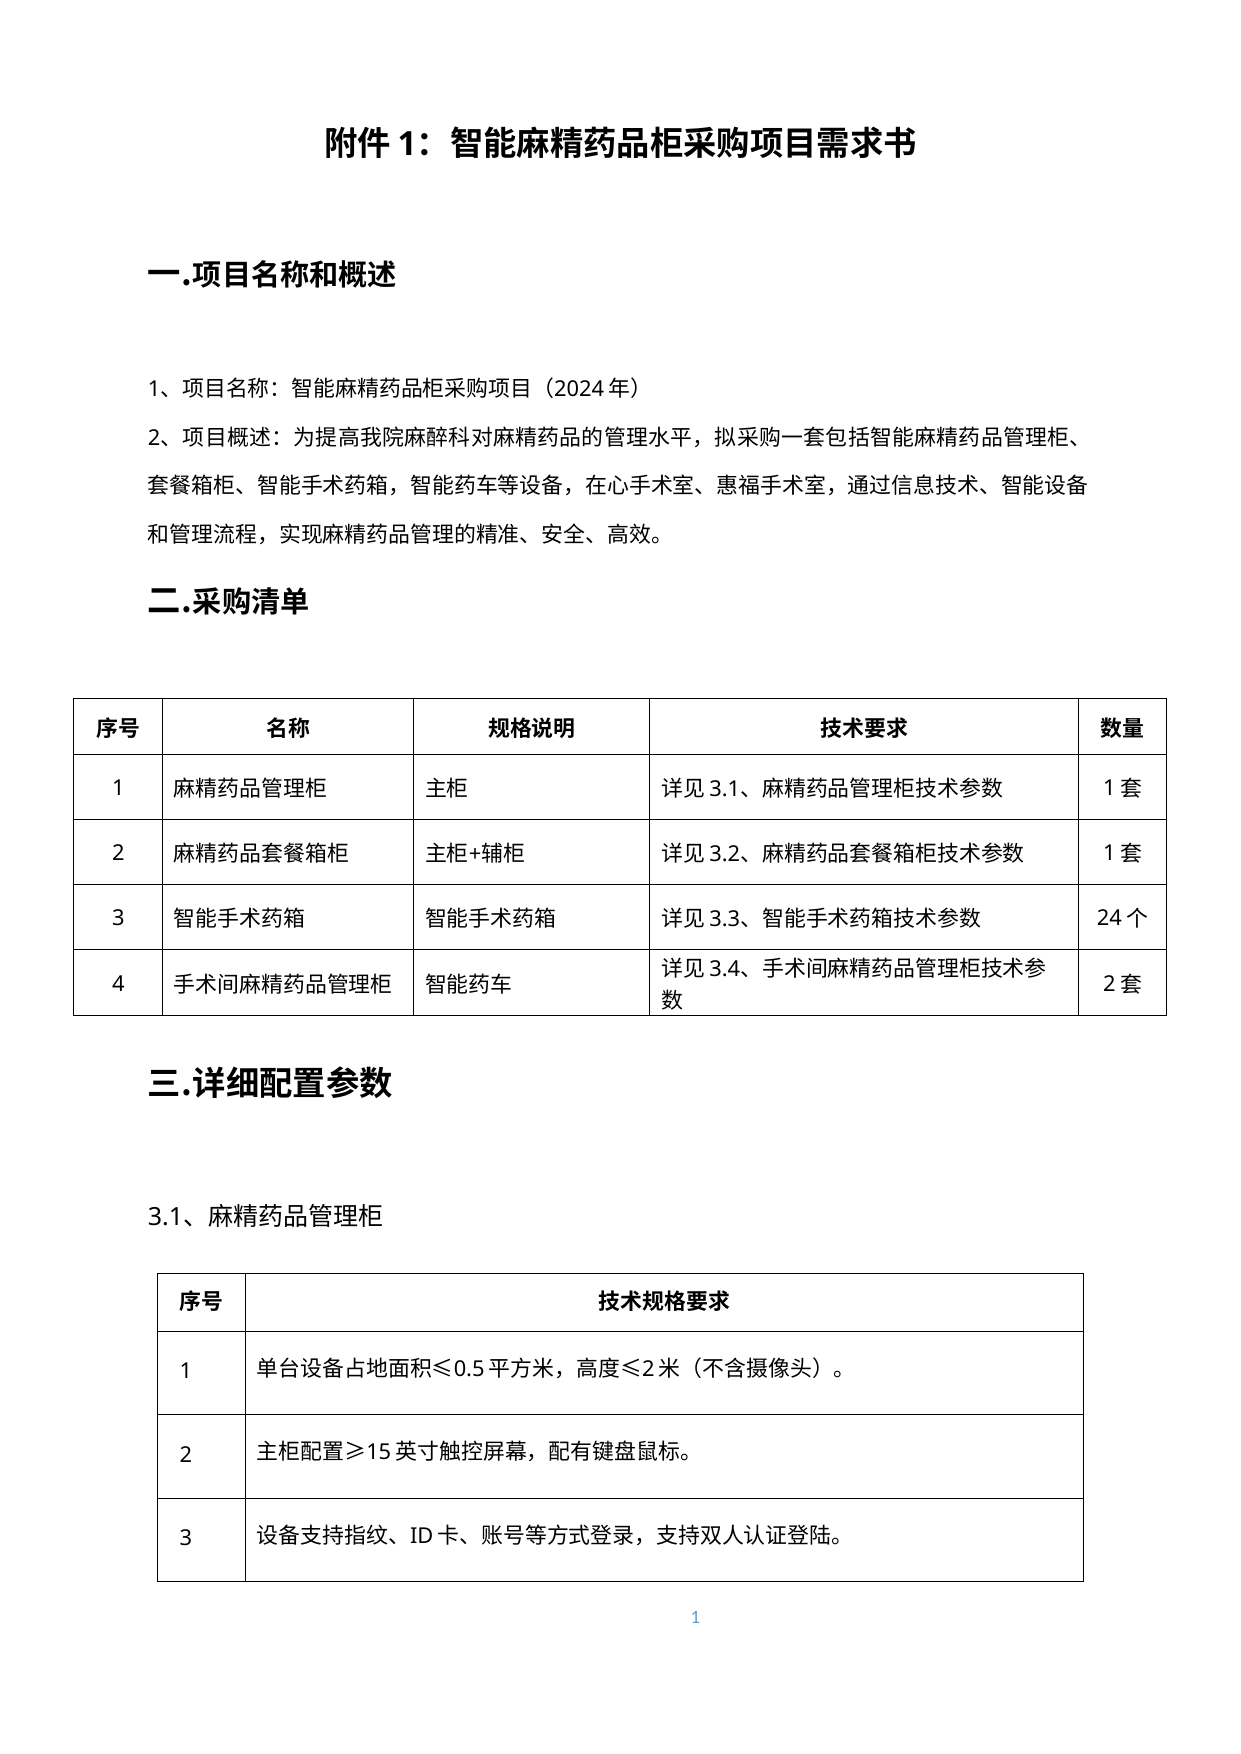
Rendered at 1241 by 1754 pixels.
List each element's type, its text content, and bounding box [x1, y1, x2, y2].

table_cell 主柜+辅柜 [414, 820, 649, 884]
table_cell 智能药车 [414, 950, 649, 1015]
text 3.1、麻精药品管理柜 [148, 1182, 1092, 1247]
table_cell 麻精药品管理柜 [163, 755, 413, 819]
table_cell 2套 [1079, 950, 1166, 1015]
table_header 数量 [1079, 699, 1166, 754]
table_cell 详见3.3、智能手术药箱技术参数 [650, 885, 1078, 949]
list 采购清单 [148, 565, 1092, 630]
table_cell 详见3.2、麻精药品套餐箱柜技术参数 [650, 820, 1078, 884]
table_header 技术规格要求 [246, 1274, 1083, 1331]
table_cell 麻精药品套餐箱柜 [163, 820, 413, 884]
table_cell 智能手术药箱 [163, 885, 413, 949]
table_cell 设备支持指纹、ID卡、账号等方式登录，支持双人认证登陆。 [246, 1499, 1083, 1581]
table_cell 主柜配置≥15英寸触控屏幕，配有键盘鼠标。 [246, 1415, 1083, 1498]
table_cell 手术间麻精药品管理柜 [163, 950, 413, 1015]
text 1、项目名称：智能麻精药品柜采购项目（2024年） [148, 371, 1092, 403]
list 项目名称和概述 [148, 238, 1092, 303]
text 2、项目概述：为提高我院麻醉科对麻精药品的管理水平，拟采购一套包括智能麻精药品管理柜、套餐箱柜、智能手术药箱，智能药车等设备，在心手术室、惠福手术室，通过信息技术、智能设备和管理流程，实现麻精药品管理的精准、安全、高效。 [148, 419, 1092, 549]
table_cell 1套 [1079, 820, 1166, 884]
table_cell 1套 [1079, 755, 1166, 819]
table_cell 3 [74, 885, 162, 949]
table_header 序号 [74, 699, 162, 754]
table_cell 主柜 [414, 755, 649, 819]
table_header 序号 [158, 1274, 245, 1331]
table_cell 1 [74, 755, 162, 819]
list 详细配置参数 [148, 1049, 1092, 1114]
text 附件1：智能麻精药品柜采购项目需求书 [148, 108, 1092, 173]
table_cell 24个 [1079, 885, 1166, 949]
table_header 名称 [163, 699, 413, 754]
table_cell 详见3.1、麻精药品管理柜技术参数 [650, 755, 1078, 819]
table_cell 单台设备占地面积≤0.5平方米，高度≤2米（不含摄像头）。 [246, 1332, 1083, 1414]
table_cell 4 [74, 950, 162, 1015]
table_cell 详见3.4、手术间麻精药品管理柜技术参数 [650, 950, 1078, 1015]
table_cell [158, 1332, 245, 1414]
table_cell 2 [74, 820, 162, 884]
table_cell 智能手术药箱 [414, 885, 649, 949]
table_header 技术要求 [650, 699, 1078, 754]
table_header 规格说明 [414, 699, 649, 754]
table_cell [158, 1499, 245, 1581]
table_cell [158, 1415, 245, 1498]
